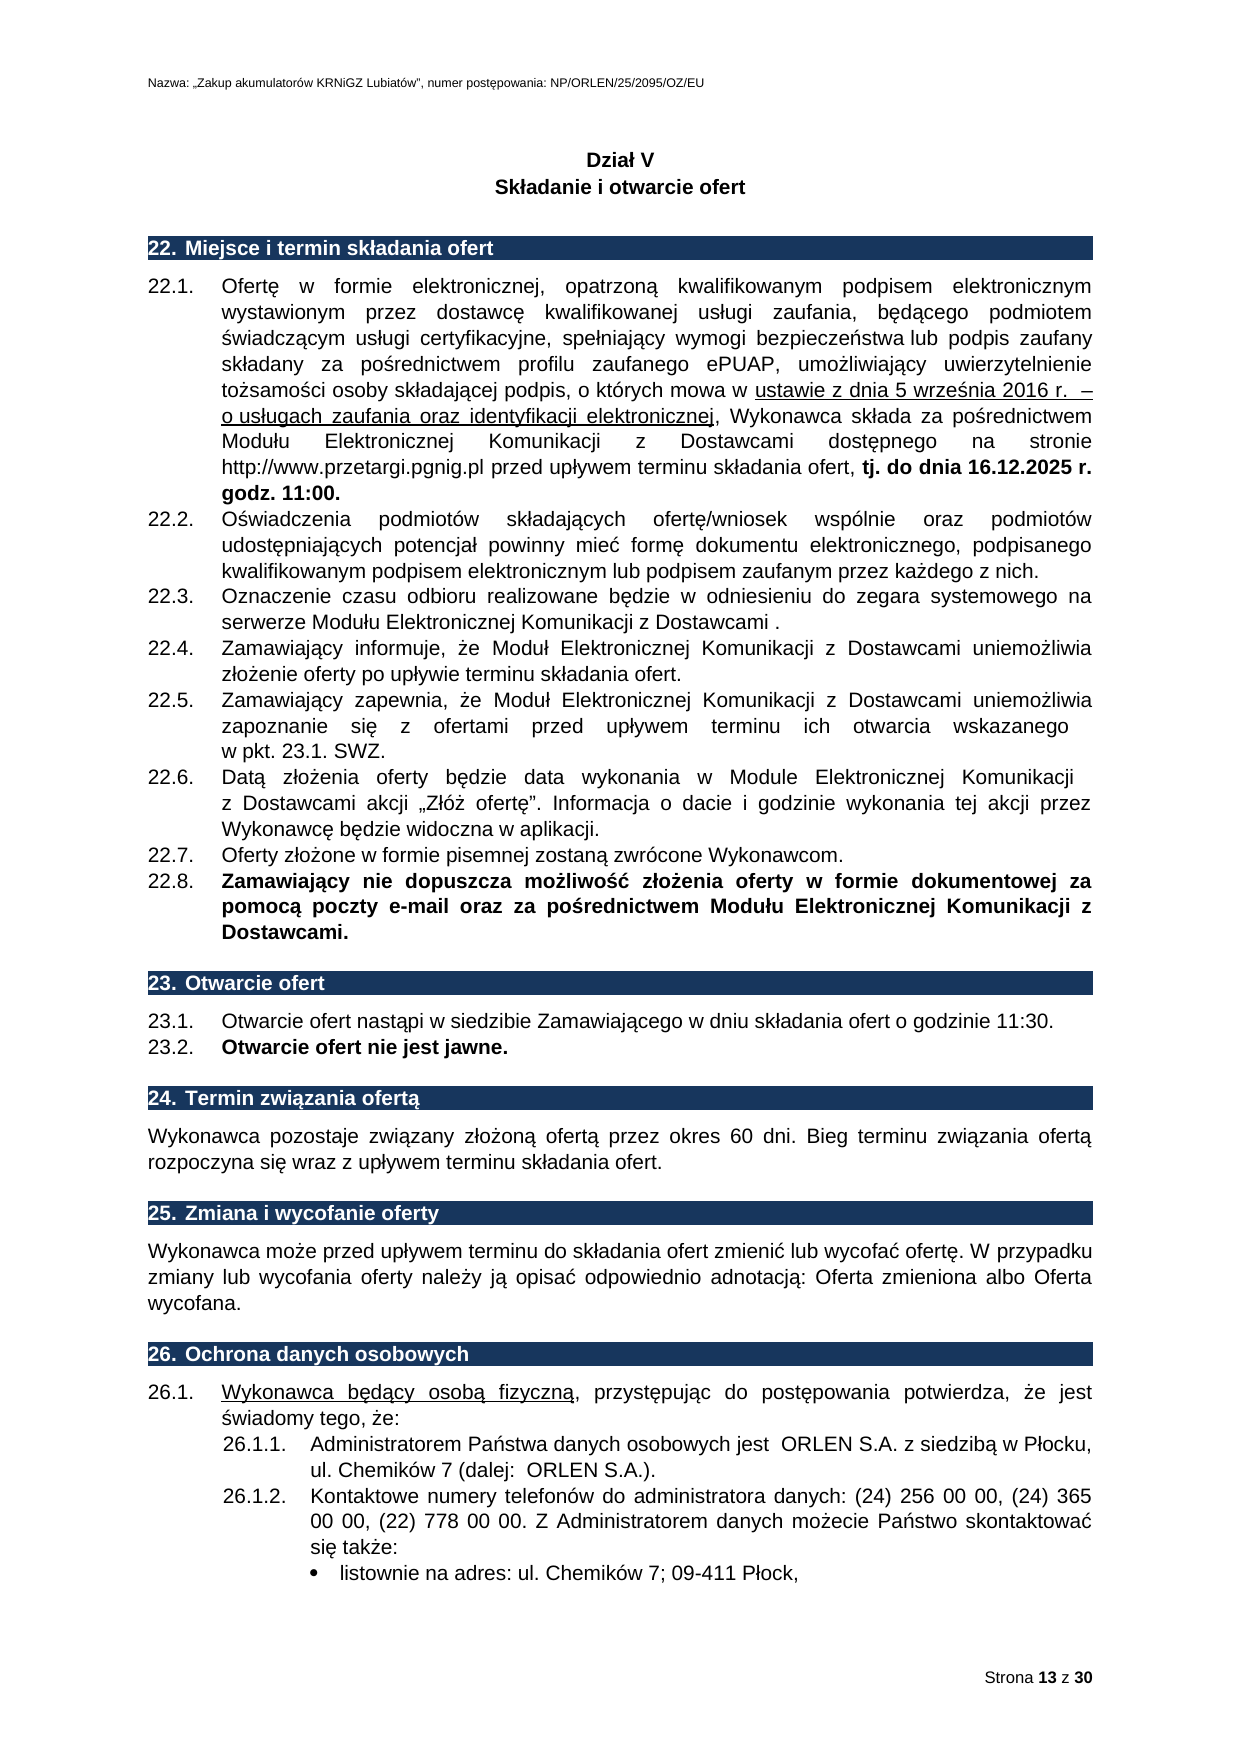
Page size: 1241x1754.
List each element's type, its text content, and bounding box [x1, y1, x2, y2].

text Wykonawca może przed upływem terminu do składania ofert zmienić lub wycofać ofertę. W przypadku zmiany lub wycofania oferty należy ją opisać odpowiednio adnotacją: Oferta zmieniona albo Oferta wycofana. [148, 1239, 1093, 1315]
text Oświadczenia podmiotów składających ofertę/wniosek wspólnie oraz podmiotów udostępniających potencjał powinny mieć formę dokumentu elektronicznego, podpisanego kwalifikowanym podpisem elektronicznym lub podpisem zaufanym przez każdego z nich. [148, 507, 1093, 582]
text Ofertę w formie elektronicznej, opatrzoną kwalifikowanym podpisem elektronicznym wystawionym przez dostawcę kwalifikowanej usługi zaufania, będącego podmiotem świadczącym usługi certyfikacyjne, spełniający wymogi bezpieczeństwa lub podpis zaufany składany za pośrednictwem profilu zaufanego ePUAP, umożliwiający uwierzytelnienie tożsamości osoby składającej podpis, o których mowa w ustawie z dnia 5 września 2016 r. – o usługach zaufania oraz identyfikacji elektronicznej, Wykonawca składa za pośrednictwem Modułu Elektronicznej Komunikacji z Dostawcami dostępnego na stronie http://www.przetargi.pgnig.pl przed upływem terminu składania ofert, tj. do dnia 16.12.2025 r. godz. 11:00. [148, 274, 1093, 505]
text Zamawiający nie dopuszcza możliwość złożenia oferty w formie dokumentowej za pomocą poczty e-mail oraz za pośrednictwem Modułu Elektronicznej Komunikacji z Dostawcami. [148, 868, 1093, 944]
text Zamawiający zapewnia, że Moduł Elektronicznej Komunikacji z Dostawcami uniemożliwia zapoznanie się z ofertami przed upływem terminu ich otwarcia wskazanego w pkt. 23.1. SWZ. [148, 688, 1093, 763]
list Wykonawca będący osobą fizyczną, przystępując do postępowania potwierdza, że jest świadomy tego, że: [148, 1380, 1093, 1430]
list listownie na adres: ul. Chemików 7; 09-411 Płock, [310, 1561, 1093, 1585]
text Ochrona danych osobowych [148, 1342, 1093, 1366]
text Zmiana i wycofanie oferty [148, 1201, 1093, 1225]
list Kontaktowe numery telefonów do administratora danych: (24) 256 00 00, (24) 365 00 00, (22) 778 00 00. Z Administratorem danych możecie Państwo skontaktować się także: [223, 1483, 1093, 1559]
text Zamawiający informuje, że Moduł Elektronicznej Komunikacji z Dostawcami uniemożliwia złożenie oferty po upływie terminu składania ofert. [148, 636, 1093, 686]
text Otwarcie ofert [148, 971, 1093, 995]
text Wykonawca pozostaje związany złożoną ofertą przez okres 60 dni. Bieg terminu związania ofertą rozpoczyna się wraz z upływem terminu składania ofert. [148, 1124, 1093, 1174]
list Administratorem Państwa danych osobowych jest ORLEN S.A. z siedzibą w Płocku, ul. Chemików 7 (dalej: ORLEN S.A.). [223, 1432, 1093, 1482]
text Datą złożenia oferty będzie data wykonania w Module Elektronicznej Komunikacji z Dostawcami akcji „Złóż ofertę”. Informacja o dacie i godzinie wykonania tej akcji przez Wykonawcę będzie widoczna w aplikacji. [148, 765, 1093, 841]
text Otwarcie ofert nastąpi w siedzibie Zamawiającego w dniu składania ofert o godzinie 11:30. [148, 1009, 1093, 1033]
text Otwarcie ofert nie jest jawne. [148, 1035, 1093, 1059]
text Miejsce i termin składania ofert [148, 236, 1093, 260]
text Oznaczenie czasu odbioru realizowane będzie w odniesieniu do zegara systemowego na serwerze Modułu Elektronicznej Komunikacji z Dostawcami . [148, 584, 1093, 634]
text Termin związania ofertą [148, 1086, 1093, 1110]
text Oferty złożone w formie pisemnej zostaną zwrócone Wykonawcom. [148, 843, 1093, 867]
text Dział V [148, 148, 1093, 172]
text Składanie i otwarcie ofert [148, 175, 1093, 199]
